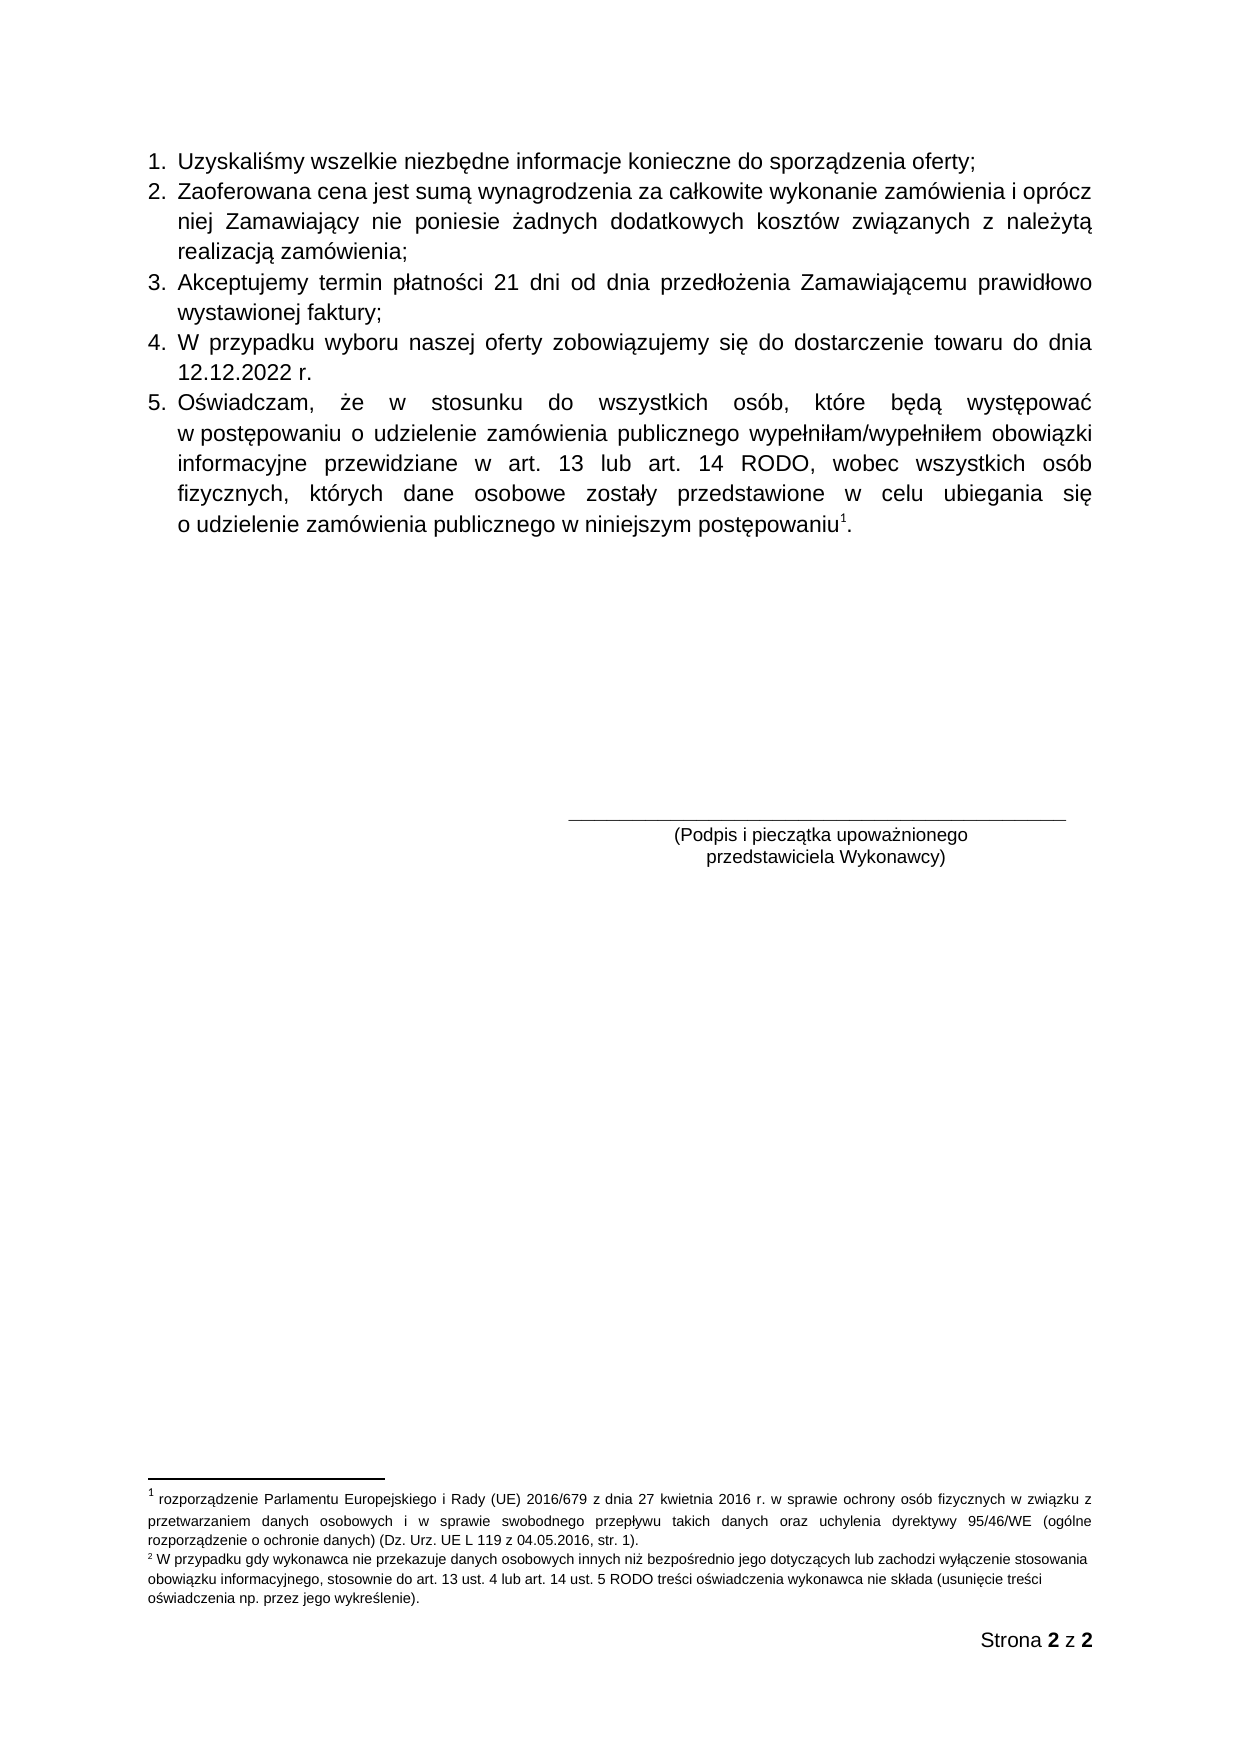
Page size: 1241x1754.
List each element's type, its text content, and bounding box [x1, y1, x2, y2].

list Zaoferowana cena jest sumą wynagrodzenia za całkowite wykonanie zamówienia i oprócz niej Zamawiający nie poniesie żadnych dodatkowych kosztów związanych z należytą realizacją zamówienia; [148, 178, 1093, 264]
list W przypadku wyboru naszej oferty zobowiązujemy się do dostarczenie towaru do dnia 12.12.2022 r. [148, 329, 1093, 385]
text (Podpis i pieczątka upoważnionego przedstawiciela Wykonawcy) [513, 824, 1093, 867]
list Oświadczam, że w stosunku do wszystkich osób, które będą występować w postępowaniu o udzielenie zamówienia publicznego wypełniłam/wypełniłem obowiązki informacyjne przewidziane w art. 13 lub art. 14 RODO, wobec wszystkich osób fizycznych, których dane osobowe zostały przedstawione w celu ubiegania się o udzielenie zamówienia publicznego w niniejszym postępowaniu. [148, 389, 1093, 538]
text _______________________________________ [439, 797, 1093, 824]
list Uzyskaliśmy wszelkie niezbędne informacje konieczne do sporządzenia oferty; [148, 148, 1093, 174]
list Akceptujemy termin płatności 21 dni od dnia przedłożenia Zamawiającemu prawidłowo wystawionej faktury; [148, 268, 1093, 325]
